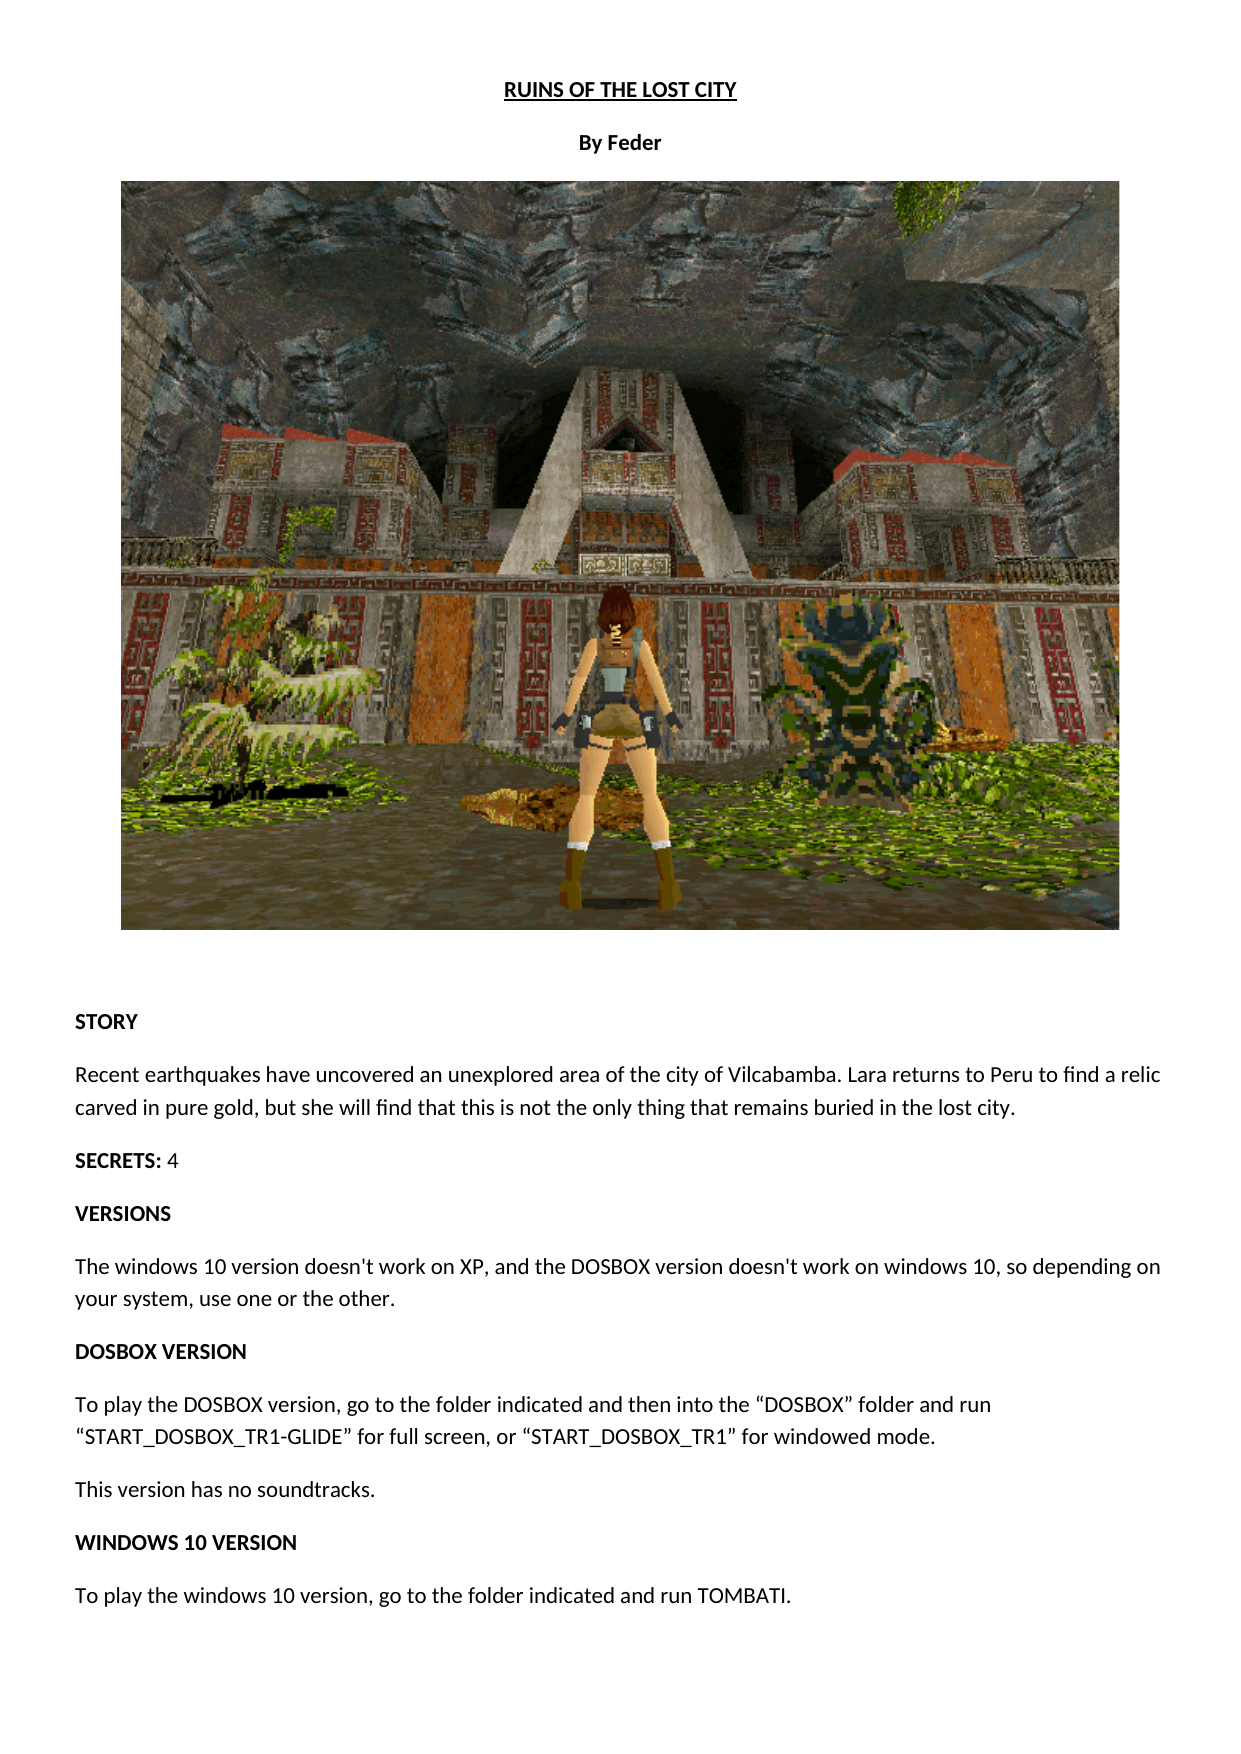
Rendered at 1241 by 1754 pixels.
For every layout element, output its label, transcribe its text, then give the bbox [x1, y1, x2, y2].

text SECRETS: 4 [75, 1146, 1165, 1174]
text This version has no soundtracks. [75, 1475, 1165, 1503]
text DOSBOX VERSION [75, 1337, 1165, 1365]
text VERSIONS [75, 1199, 1165, 1227]
picture [121, 181, 1120, 930]
text To play the windows 10 version, go to the folder indicated and run TOMBATI. [75, 1581, 1165, 1609]
text WINDOWS 10 VERSION [75, 1528, 1165, 1556]
text To play the DOSBOX version, go to the folder indicated and then into the “DOSBOX” folder and run “START_DOSBOX_TR1-GLIDE” for full screen, or “START_DOSBOX_TR1” for windowed mode. [75, 1390, 1165, 1450]
text The windows 10 version doesn't work on XP, and the DOSBOX version doesn't work on windows 10, so depending on your system, use one or the other. [75, 1252, 1165, 1312]
text RUINS OF THE LOST CITY [75, 75, 1165, 103]
text STORY [75, 1007, 1165, 1036]
text By Feder [75, 128, 1165, 156]
text Recent earthquakes have uncovered an unexplored area of the city of Vilcabamba. Lara returns to Peru to find a relic carved in pure gold, but she will find that this is not the only thing that remains buried in the lost city. [75, 1061, 1165, 1121]
